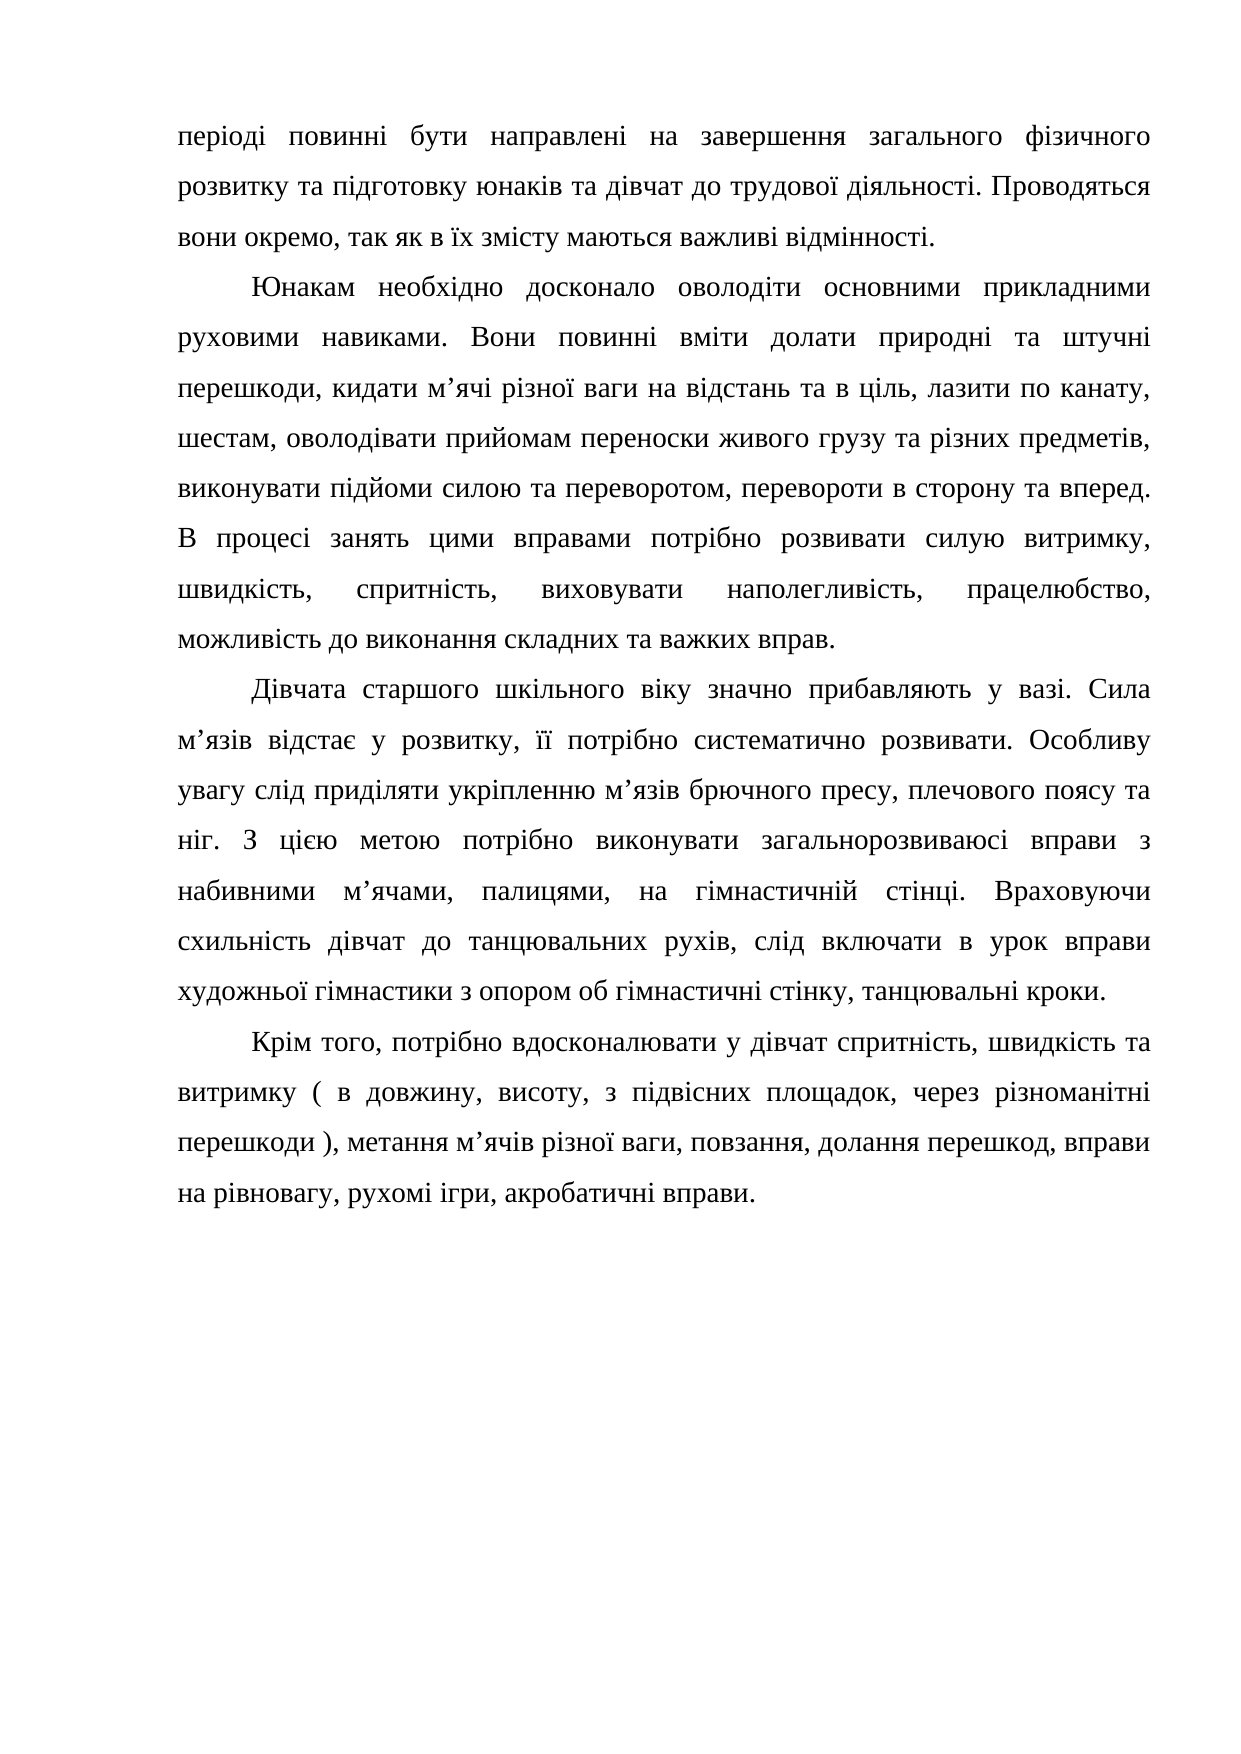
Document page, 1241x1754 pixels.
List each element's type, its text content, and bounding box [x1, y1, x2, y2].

text Юнакам необхідно досконало оволодіти основними прикладними руховими навиками. Вони повинні вміти долати природні та штучні перешкоди, кидати м’ячі різної ваги на відстань та в ціль, лазити по канату, шестам, оволодівати прийомам переноски живого грузу та різних предметів, виконувати підйоми силою та переворотом, перевороти в сторону та вперед. В процесі занять цими вправами потрібно розвивати силую витримку, швидкість, спритність, виховувати наполегливість, працелюбство, можливість до виконання складних та важких вправ. [177, 269, 1152, 655]
text Крім того, потрібно вдосконалювати у дівчат спритність, швидкість та витримку ( в довжину, висоту, з підвісних площадок, через різноманітні перешкоди ), метання м’ячів різної ваги, повзання, долання перешкод, вправи на рівновагу, рухомі ігри, акробатичні вправи. [177, 1024, 1152, 1208]
text Дівчата старшого шкільного віку значно прибавляють у вазі. Сила м’язів відстає у розвитку, її потрібно систематично розвивати. Особливу увагу слід приділяти укріпленню м’язів брючного пресу, плечового поясу та ніг. З цією метою потрібно виконувати загальнорозвиваюсі вправи з набивними м’ячами, палицями, на гімнастичній стінці. Враховуючи схильність дівчат до танцювальних рухів, слід включати в урок вправи художньої гімнастики з опором об гімнастичні стінку, танцювальні кроки. [177, 672, 1152, 1007]
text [177, 118, 1152, 252]
